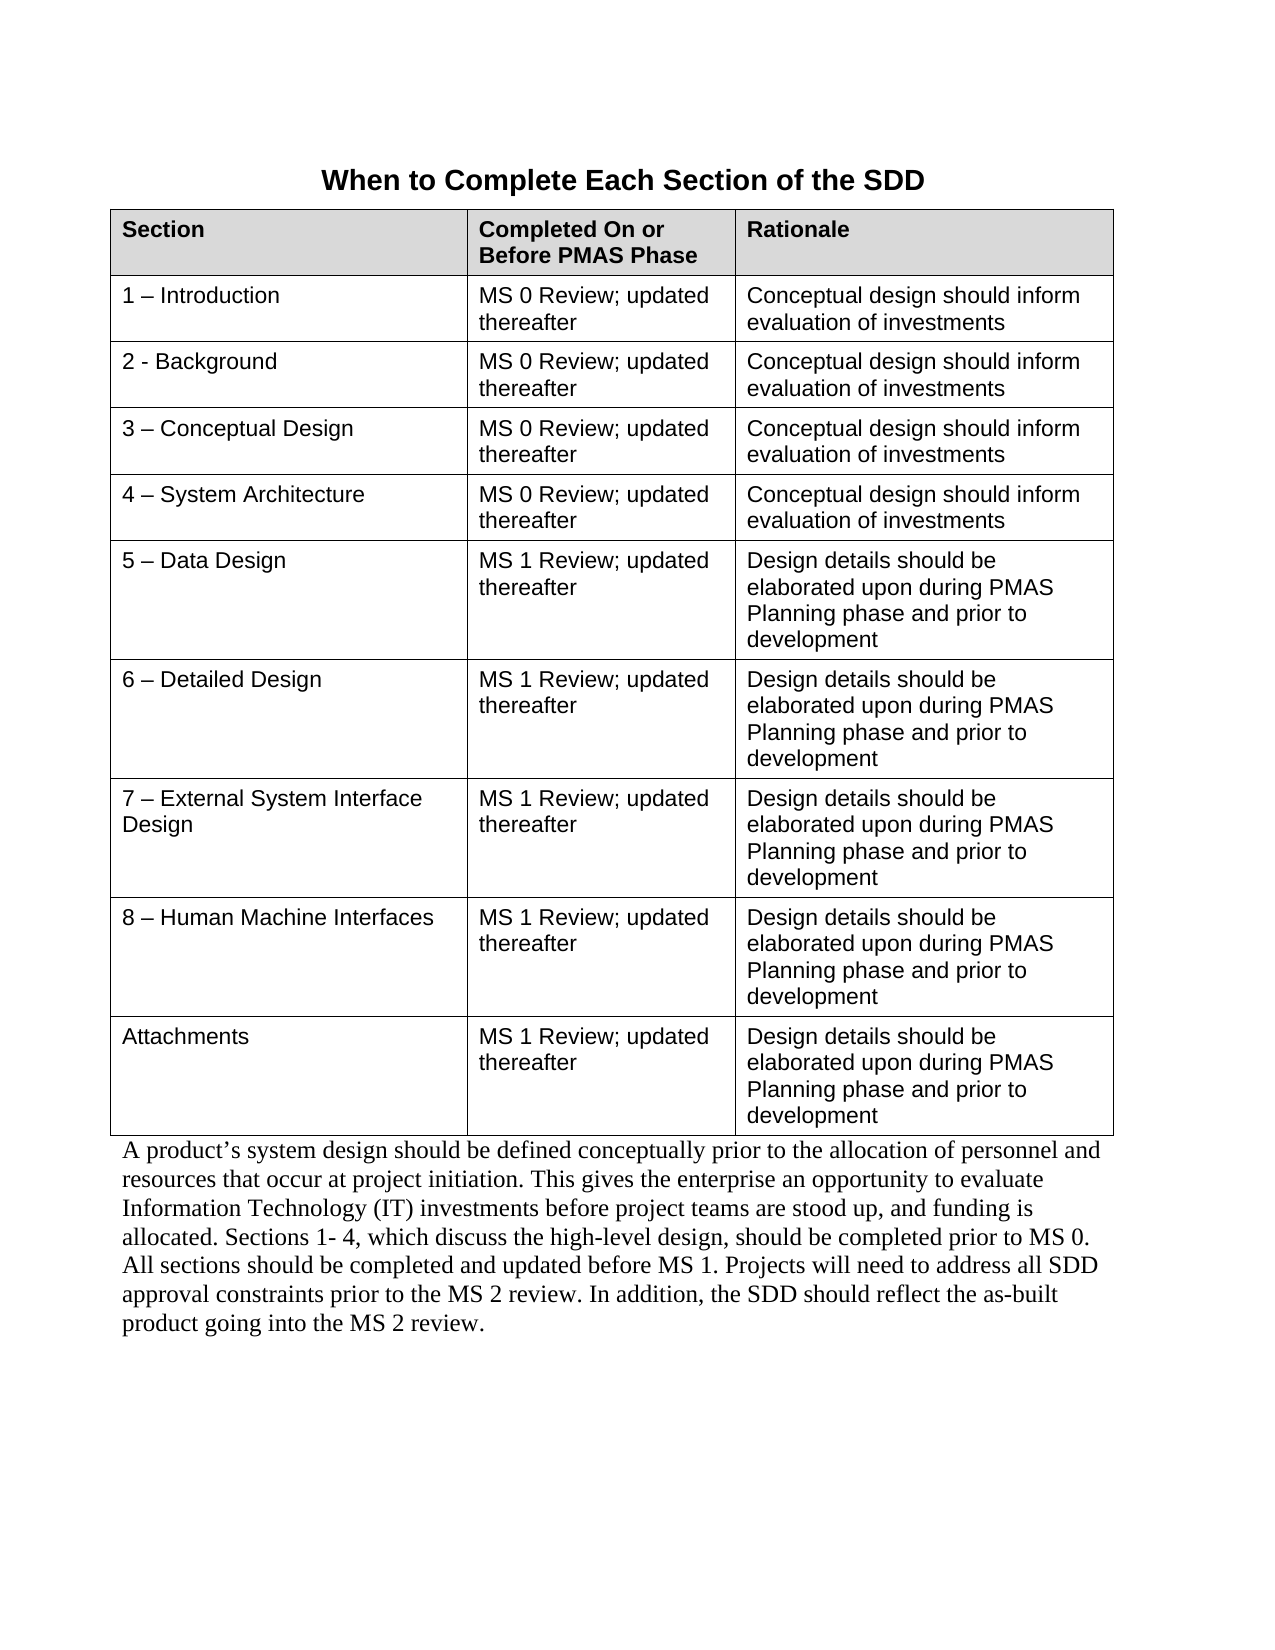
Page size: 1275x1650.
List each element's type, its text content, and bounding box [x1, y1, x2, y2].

table_cell 5 – Data Design [111, 541, 467, 659]
table_cell Conceptual design should inform evaluation of investments [736, 276, 1113, 341]
table_cell 8 – Human Machine Interfaces [111, 898, 467, 1016]
table_cell Design details should be elaborated upon during PMAS Planning phase and prior to development [736, 660, 1113, 778]
table_cell Design details should be elaborated upon during PMAS Planning phase and prior to development [736, 541, 1113, 659]
table_cell MS 1 Review; updated thereafter [468, 779, 735, 897]
table_header Section [111, 210, 467, 275]
table_cell MS 0 Review; updated thereafter [468, 475, 735, 540]
table_cell Attachments [111, 1017, 467, 1134]
table_header Completed On or Before PMAS Phase [468, 210, 735, 275]
table_cell MS 0 Review; updated thereafter [468, 342, 735, 407]
table_cell 1 – Introduction [111, 276, 467, 341]
table_cell MS 0 Review; updated thereafter [468, 276, 735, 341]
table_cell MS 1 Review; updated thereafter [468, 1017, 735, 1134]
table_header Rationale [736, 210, 1113, 275]
table_cell 6 – Detailed Design [111, 660, 467, 778]
table_cell 3 – Conceptual Design [111, 408, 467, 473]
table_cell Conceptual design should inform evaluation of investments [736, 475, 1113, 540]
table_cell MS 1 Review; updated thereafter [468, 898, 735, 1016]
table_cell MS 1 Review; updated thereafter [468, 660, 735, 778]
table_cell MS 0 Review; updated thereafter [468, 408, 735, 473]
table_cell 7 – External System Interface Design [111, 779, 467, 897]
table_cell Conceptual design should inform evaluation of investments [736, 408, 1113, 473]
text A product’s system design should be defined conceptually prior to the allocation of personnel and resources that occur at project initiation. This gives the enterprise an opportunity to evaluate Information Technology (IT) investments before project teams are stood up, and funding is allocated. Sections 1- 4, which discuss the high-level design, should be completed prior to MS 0. All sections should be completed and updated before MS 1. Projects will need to address all SDD approval constraints prior to the MS 2 review. In addition, the SDD should reflect the as-built product going into the MS 2 review. [122, 1136, 1125, 1337]
table_cell 2 - Background [111, 342, 467, 407]
table_cell MS 1 Review; updated thereafter [468, 541, 735, 659]
table_cell Design details should be elaborated upon during PMAS Planning phase and prior to development [736, 898, 1113, 1016]
table_cell 4 – System Architecture [111, 475, 467, 540]
table_cell Design details should be elaborated upon during PMAS Planning phase and prior to development [736, 779, 1113, 897]
table_cell Design details should be elaborated upon during PMAS Planning phase and prior to development [736, 1017, 1113, 1134]
title When to Complete Each Section of the SDD [122, 162, 1125, 196]
table_cell Conceptual design should inform evaluation of investments [736, 342, 1113, 407]
